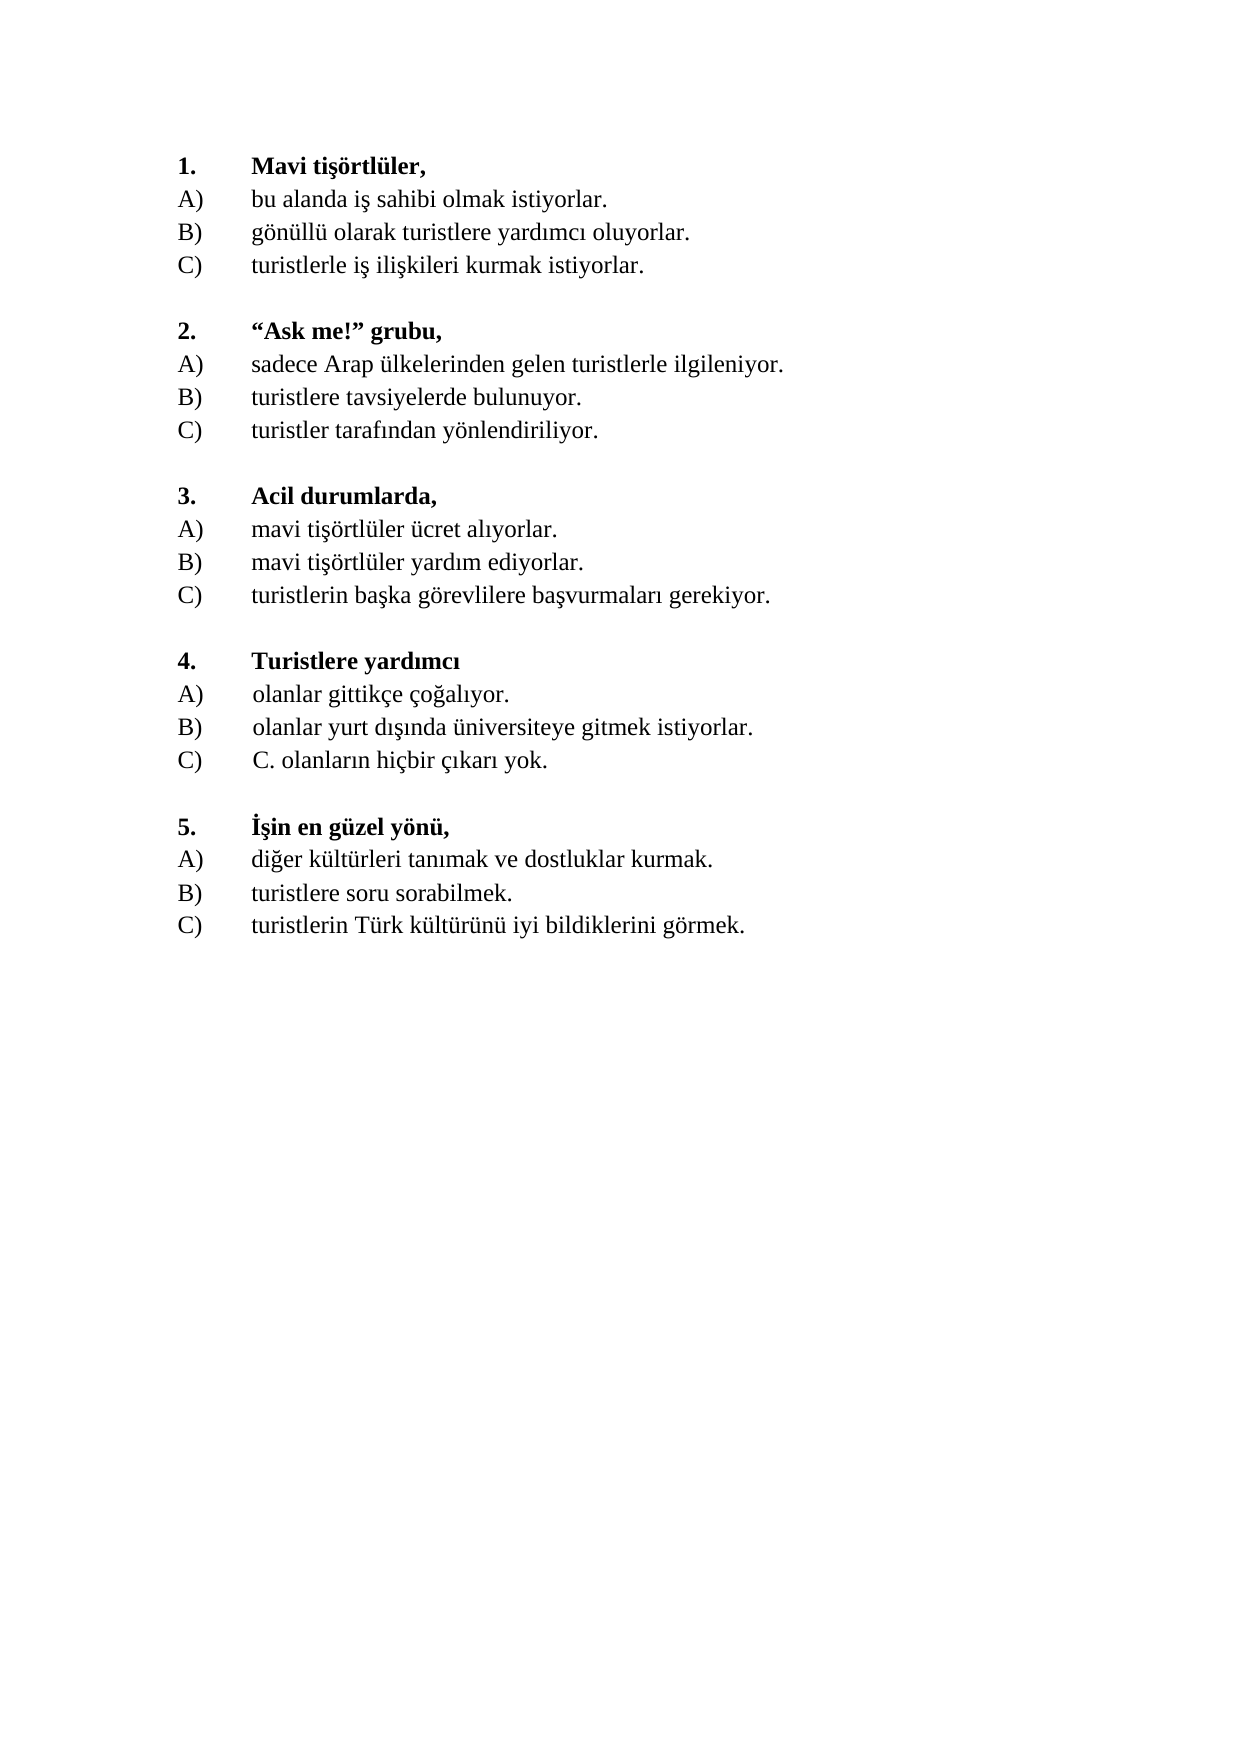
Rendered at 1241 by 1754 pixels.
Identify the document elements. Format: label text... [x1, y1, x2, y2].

list mavi tişörtlüler ücret alıyorlar. [177, 514, 1152, 543]
list olanlar gittikçe çoğalıyor. [177, 679, 1152, 708]
list turistlerin Türk kültürünü iyi bildiklerini görmek. [177, 911, 1152, 939]
list olanlar yurt dışında üniversiteye gitmek istiyorlar. [177, 712, 1152, 741]
list “Ask me!” grubu, [177, 316, 1152, 345]
list Acil durumlarda, [177, 481, 1152, 510]
list C. olanların hiçbir çıkarı yok. [177, 746, 1152, 774]
list sadece Arap ülkelerinden gelen turistlerle ilgileniyor. [177, 349, 1152, 378]
list mavi tişörtlüler yardım ediyorlar. [177, 547, 1152, 576]
list gönüllü olarak turistlere yardımcı oluyorlar. [177, 217, 1152, 246]
list turistlerin başka görevlilere başvurmaları gerekiyor. [177, 580, 1152, 609]
list turistlere soru sorabilmek. [177, 878, 1152, 906]
list Mavi tişörtlüler, [177, 151, 1152, 180]
list bu alanda iş sahibi olmak istiyorlar. [177, 184, 1152, 213]
list turistlerle iş ilişkileri kurmak istiyorlar. [177, 250, 1152, 279]
list turistlere tavsiyelerde bulunuyor. [177, 382, 1152, 411]
list İşin en güzel yönü, [177, 812, 1152, 840]
list turistler tarafından yönlendiriliyor. [177, 415, 1152, 444]
list Turistlere yardımcı [177, 646, 1152, 675]
list diğer kültürleri tanımak ve dostluklar kurmak. [177, 844, 1152, 873]
